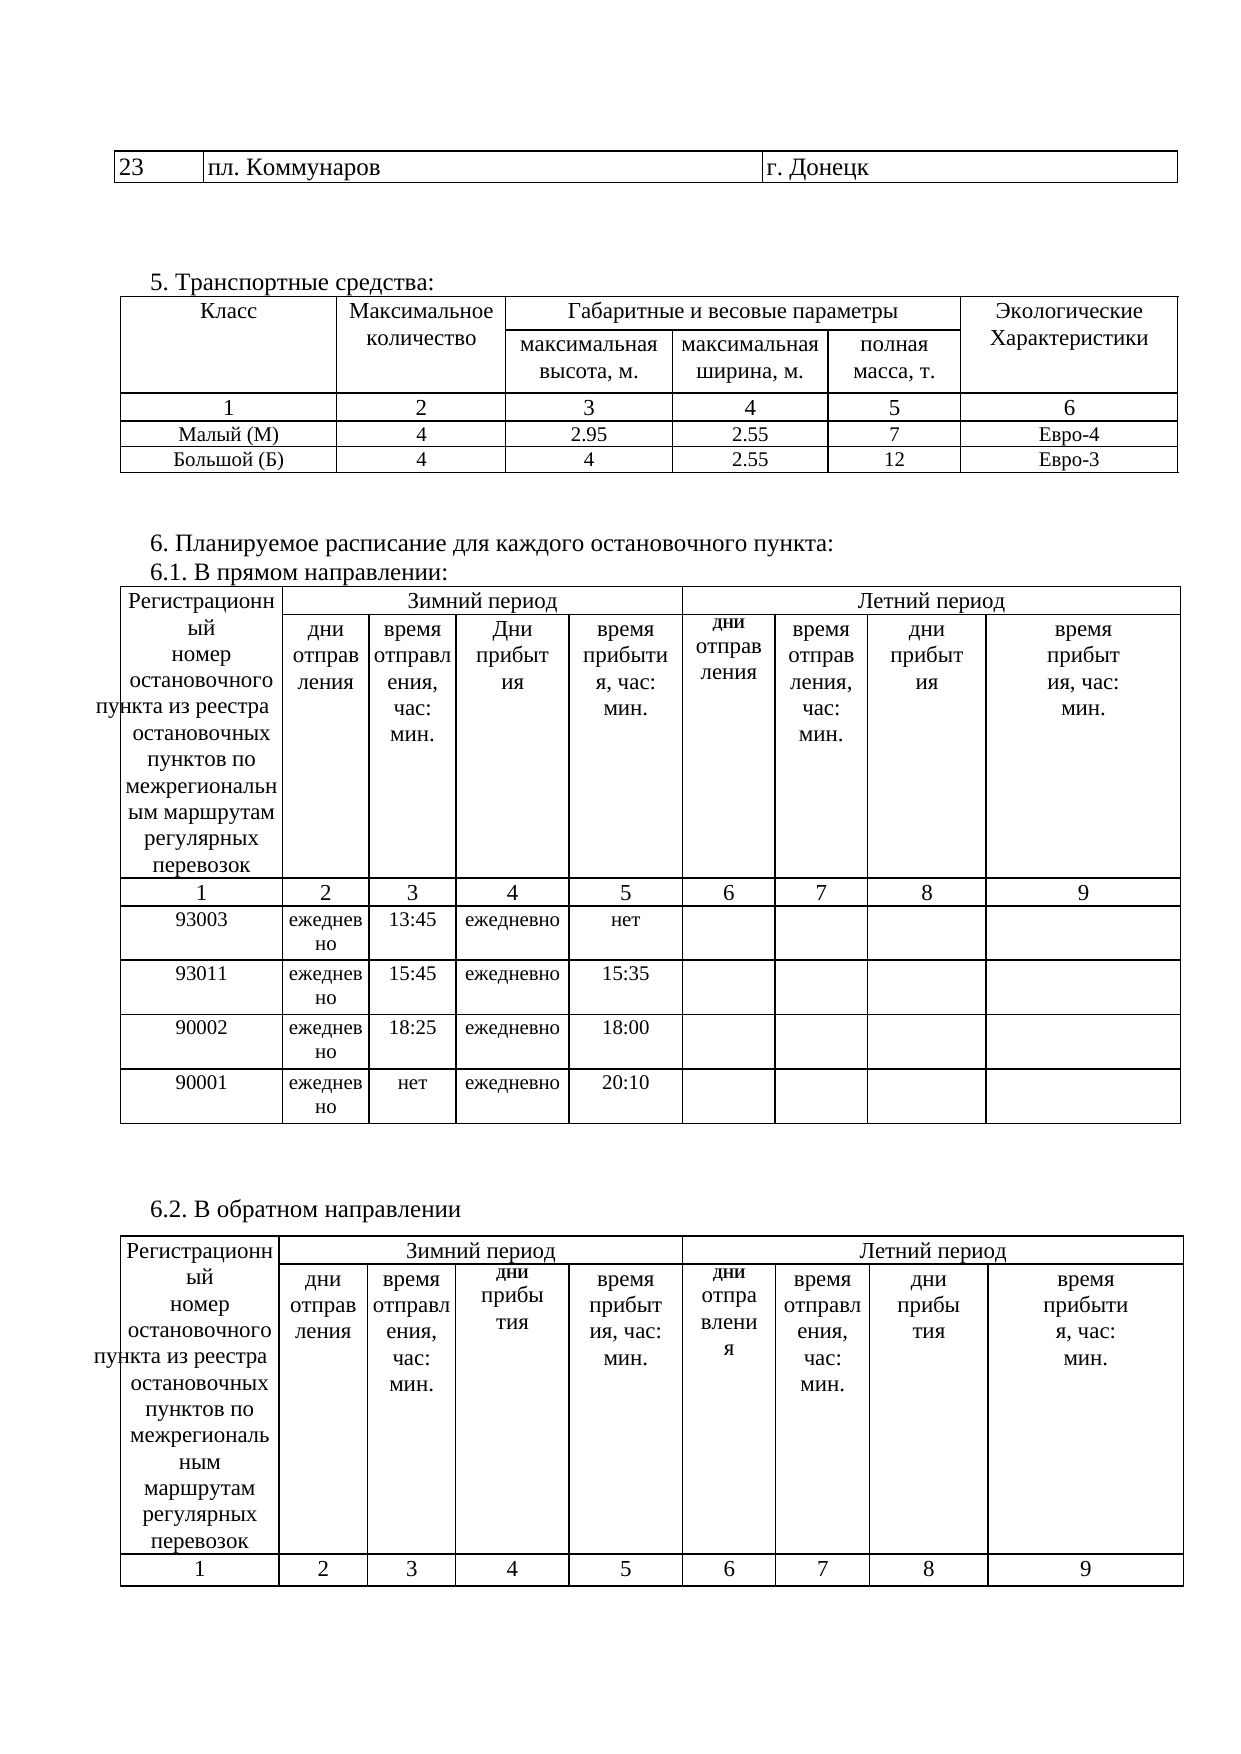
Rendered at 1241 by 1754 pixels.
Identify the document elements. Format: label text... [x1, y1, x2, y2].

table_cell дни отправ ления [280, 1265, 367, 1553]
table_cell 5 [570, 1555, 682, 1585]
table_cell [683, 907, 774, 959]
table_cell 4 [456, 1555, 568, 1585]
table_cell 7 [776, 879, 867, 905]
table_cell 12 [829, 447, 960, 471]
table_header Регистрационный номер остановочного пункта из реестра остановочных пунктов по межрегиональным маршрутам регулярных перевозок [121, 587, 282, 877]
table_cell 1 [121, 394, 336, 420]
table_cell [987, 1015, 1180, 1068]
table_cell Евро-4 [961, 422, 1177, 446]
table_cell 13:45 [370, 907, 455, 959]
table_cell 9 [987, 879, 1180, 905]
table_header Летний период [683, 1237, 1183, 1263]
table_cell [868, 907, 985, 959]
table_cell время отправ ления, час: мин. [776, 615, 867, 877]
table_cell 6 [683, 1555, 775, 1585]
table_cell дни прибы тия [870, 1265, 987, 1553]
table_cell [776, 907, 867, 959]
table_cell пл. Коммунаров [204, 152, 762, 181]
table_cell 1 [121, 879, 282, 905]
table_cell Евро-3 [961, 447, 1177, 471]
table_header Максимальное количество [337, 297, 505, 392]
table_cell [987, 907, 1180, 959]
table_cell 7 [829, 422, 960, 446]
table_cell полная масса, т. [829, 331, 960, 392]
table_cell ежедневно [457, 961, 568, 1014]
table_cell 90002 [121, 1015, 282, 1068]
table_cell [683, 961, 774, 1014]
table_cell ежедневно [283, 961, 368, 1014]
table_cell [868, 961, 985, 1014]
table_cell 4 [337, 422, 505, 446]
table_cell 20:10 [570, 1070, 682, 1122]
table_cell 2 [280, 1555, 367, 1585]
text 6.1. В прямом направлении: [150, 557, 1090, 586]
table_cell 4 [506, 447, 672, 471]
table_cell дни прибыт ия [868, 615, 985, 877]
table_cell 9 [989, 1555, 1183, 1585]
table_cell 2.55 [673, 422, 827, 446]
table_cell 15:35 [570, 961, 682, 1014]
table_cell ДНИ отправ ления [683, 615, 774, 877]
table_cell [868, 1070, 985, 1122]
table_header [121, 1237, 278, 1553]
table_cell Малый (М) [121, 422, 336, 446]
table_cell максимальная высота, м. [506, 331, 672, 392]
table_cell время отправл ения, час: мин. [370, 615, 455, 877]
table_cell 6 [683, 879, 774, 905]
table_cell 4 [337, 447, 505, 471]
table_cell ежедневно [457, 1070, 568, 1122]
table_header Зимний период [283, 587, 682, 613]
table_cell Большой (Б) [121, 447, 336, 471]
table_cell нет [570, 907, 682, 959]
table_cell 4 [673, 394, 827, 420]
table_cell [987, 1070, 1180, 1122]
table_cell 18:00 [570, 1015, 682, 1068]
table_cell [776, 961, 867, 1014]
table_header Габаритные и весовые параметры [506, 297, 960, 329]
text 6. Планируемое расписание для каждого остановочного пункта: [150, 528, 1090, 557]
table_cell время прибыт ия, час: мин. [570, 1265, 682, 1553]
table_cell время отправл ения, час: мин. [368, 1265, 455, 1553]
table_cell 3 [370, 879, 455, 905]
table_header Зимний период [280, 1237, 682, 1263]
table_cell нет [370, 1070, 455, 1122]
table_cell [987, 961, 1180, 1014]
table_cell [776, 1015, 867, 1068]
table_cell 2.55 [673, 447, 827, 471]
table_cell 18:25 [370, 1015, 455, 1068]
table_cell ежедневно [283, 1015, 368, 1068]
text 6.2. В обратном направлении [150, 1194, 1090, 1223]
table_cell 8 [870, 1555, 987, 1585]
table_cell 5 [570, 879, 682, 905]
table_cell [868, 1015, 985, 1068]
table_header Экологические Характеристики [961, 297, 1177, 392]
table_header Летний период [683, 587, 1180, 613]
table_cell время отправл ения, час: мин. [776, 1265, 869, 1553]
table_cell ДНИ прибы тия [456, 1265, 568, 1553]
table_cell 3 [368, 1555, 455, 1585]
table_cell дни отправ ления [283, 615, 368, 877]
table_cell 3 [506, 394, 672, 420]
table_cell 4 [457, 879, 568, 905]
table_cell 5 [829, 394, 960, 420]
table_cell 2.95 [506, 422, 672, 446]
table_cell г. Донецк [763, 152, 1177, 181]
table_cell 2 [337, 394, 505, 420]
table_cell [776, 1070, 867, 1122]
text 5. Транспортные средства: [150, 267, 1090, 296]
table_cell 8 [868, 879, 985, 905]
table_cell ежедневно [457, 1015, 568, 1068]
table_cell 2 [283, 879, 368, 905]
table_cell максимальная ширина, м. [673, 331, 827, 392]
table_cell ежедневно [457, 907, 568, 959]
table_cell 93003 [121, 907, 282, 959]
table_header Класс [121, 297, 336, 392]
table_cell ДНИ отпра влени я [683, 1265, 775, 1553]
table_cell время прибыти я, час: мин. [570, 615, 682, 877]
table_cell 1 [121, 1555, 278, 1585]
table_cell ежедневно [283, 1070, 368, 1122]
table_cell [683, 1015, 774, 1068]
table_cell [683, 1070, 774, 1122]
table_cell 90001 [121, 1070, 282, 1122]
table_cell ежедневно [283, 907, 368, 959]
table_cell 6 [961, 394, 1177, 420]
table_cell 15:45 [370, 961, 455, 1014]
table_cell 23 [115, 152, 203, 181]
table_cell 7 [776, 1555, 869, 1585]
table_cell 93011 [121, 961, 282, 1014]
table_cell время прибыти я, час: мин. [989, 1265, 1183, 1553]
table_cell время прибыт ия, час: мин. [987, 615, 1180, 877]
table_cell Дни прибыт ия [457, 615, 568, 877]
